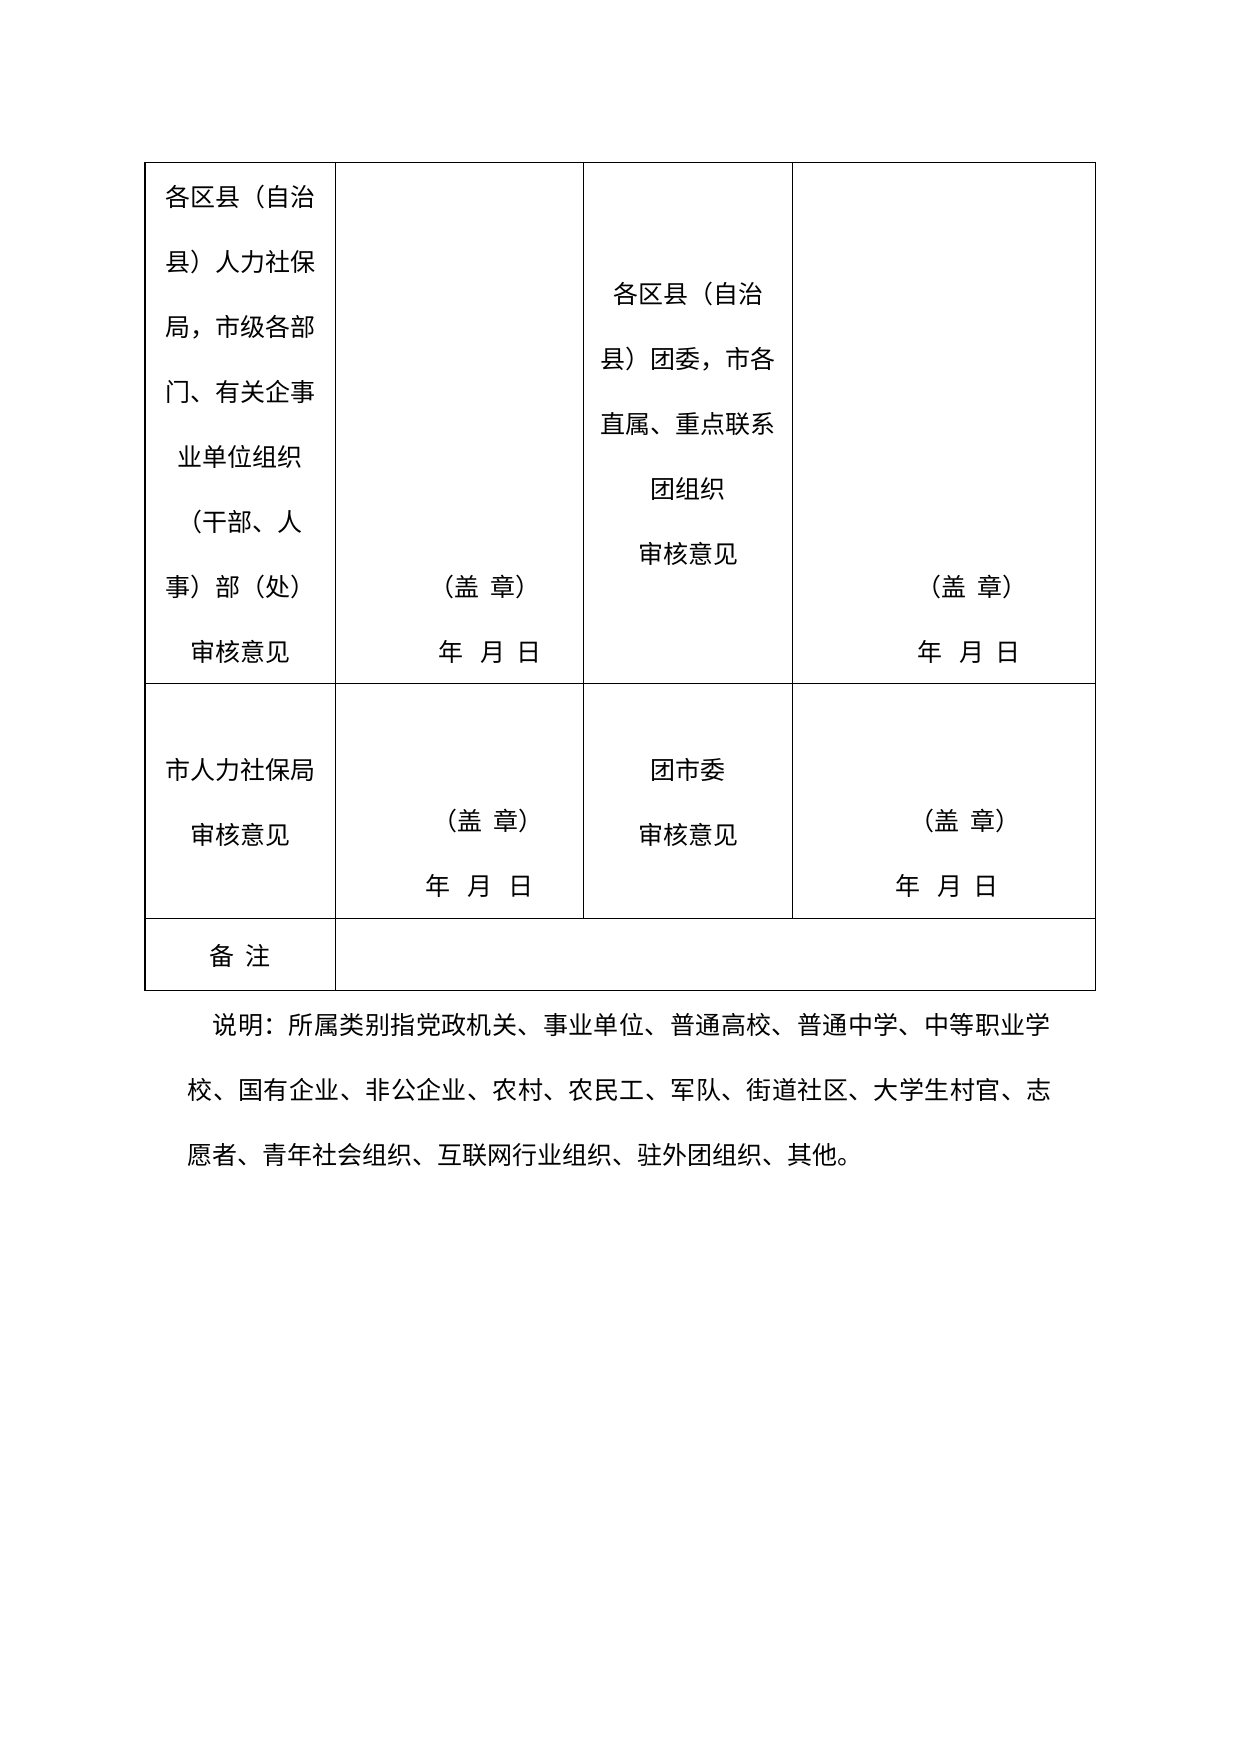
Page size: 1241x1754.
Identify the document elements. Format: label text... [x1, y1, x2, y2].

table_cell 各区县（自治县）团委，市各直属、重点联系团组织 审核意见 [584, 163, 792, 683]
table_cell （盖 章） 年 月 日 [793, 163, 1095, 683]
table_cell 市人力社保局 审核意见 [146, 684, 335, 917]
table_cell 各区县（自治县）人力社保局，市级各部门、有关企事业单位组织（干部、人事）部（处）审核意见 [146, 163, 335, 683]
table_cell 团市委 审核意见 [584, 684, 792, 917]
table_cell （盖 章） 年 月 日 [336, 163, 583, 683]
table_cell （盖 章） 年 月 日 [793, 684, 1095, 917]
table_cell （盖 章） 年 月 日 [336, 684, 583, 917]
text 说明：所属类别指党政机关、事业单位、普通高校、普通中学、中等职业学校、国有企业、非公企业、农村、农民工、军队、街道社区、大学生村官、志愿者、青年社会组织、互联网行业组织、驻外团组织、其他。 [187, 991, 1053, 1186]
table_cell 备 注 [146, 919, 335, 990]
table_cell [336, 919, 1095, 990]
